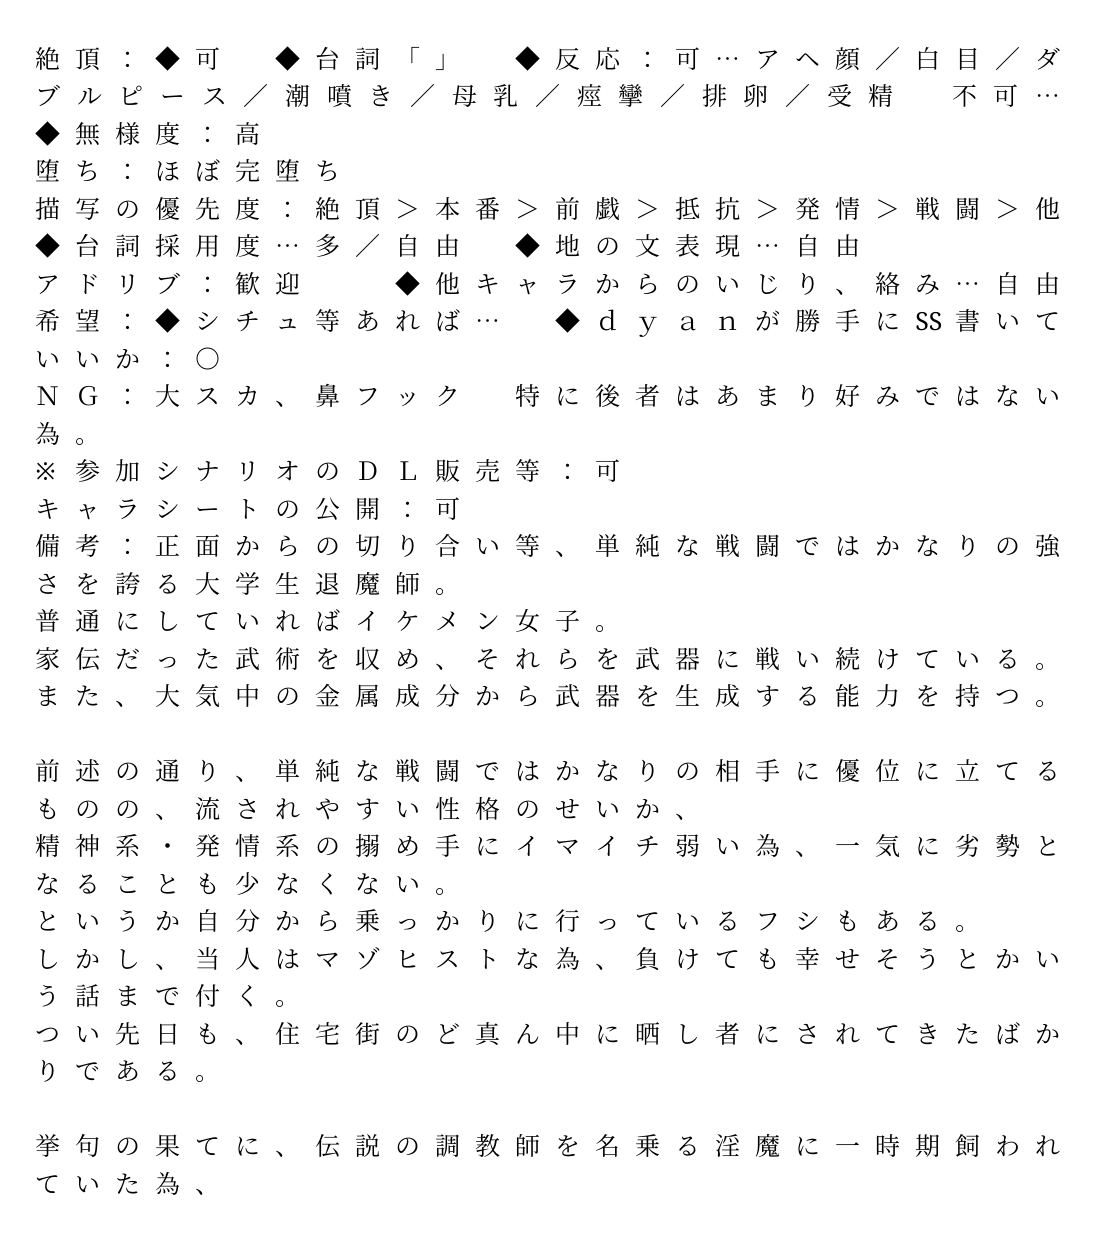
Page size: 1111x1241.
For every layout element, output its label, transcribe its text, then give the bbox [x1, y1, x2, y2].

text キャラシートの公開：可 [35, 489, 1075, 526]
text 備考：正面からの切り合い等、単純な戦闘ではかなりの強さを誇る大学生退魔師。 [35, 526, 1075, 601]
text 希望：◆シチュ等あれば… ◆ｄｙａｎが勝手にSS書いていいか：○ [35, 301, 1075, 376]
text 家伝だった武術を収め、それらを武器に戦い続けている。 [35, 639, 1075, 676]
text というか自分から乗っかりに行っているフシもある。 [35, 901, 1075, 939]
text つい先日も、住宅街のど真ん中に晒し者にされてきたばかりである。 [35, 1014, 1075, 1089]
text ＮＧ：大スカ、鼻フック 特に後者はあまり好みではない為。 [35, 376, 1075, 451]
text しかし、当人はマゾヒストな為、負けても幸せそうとかいう話まで付く。 [35, 939, 1075, 1014]
text ※参加シナリオのＤＬ販売等：可 [35, 451, 1075, 489]
text アドリブ：歓迎 ◆他キャラからのいじり、絡み…自由 [35, 264, 1075, 301]
text 描写の優先度：絶頂＞本番＞前戯＞抵抗＞発情＞戦闘＞他 ◆台詞採用度…多／自由 ◆地の文表現…自由 [35, 189, 1075, 264]
text 精神系・発情系の搦め手にイマイチ弱い為、一気に劣勢となることも少なくない。 [35, 826, 1075, 901]
text 挙句の果てに、伝説の調教師を名乗る淫魔に一時期飼われていた為、 [35, 1126, 1075, 1201]
text また、大気中の金属成分から武器を生成する能力を持つ。 [35, 676, 1075, 714]
text 前述の通り、単純な戦闘ではかなりの相手に優位に立てるものの、流されやすい性格のせいか、 [35, 751, 1075, 826]
text 絶頂：◆可 ◆台詞「」 ◆反応：可…アヘ顔／白目／ダブルピース／潮噴き／母乳／痙攣／排卵／受精 不可… ◆無様度：高 [35, 39, 1075, 151]
text 普通にしていればイケメン女子。 [35, 601, 1075, 639]
text 堕ち：ほぼ完堕ち [35, 151, 1075, 189]
